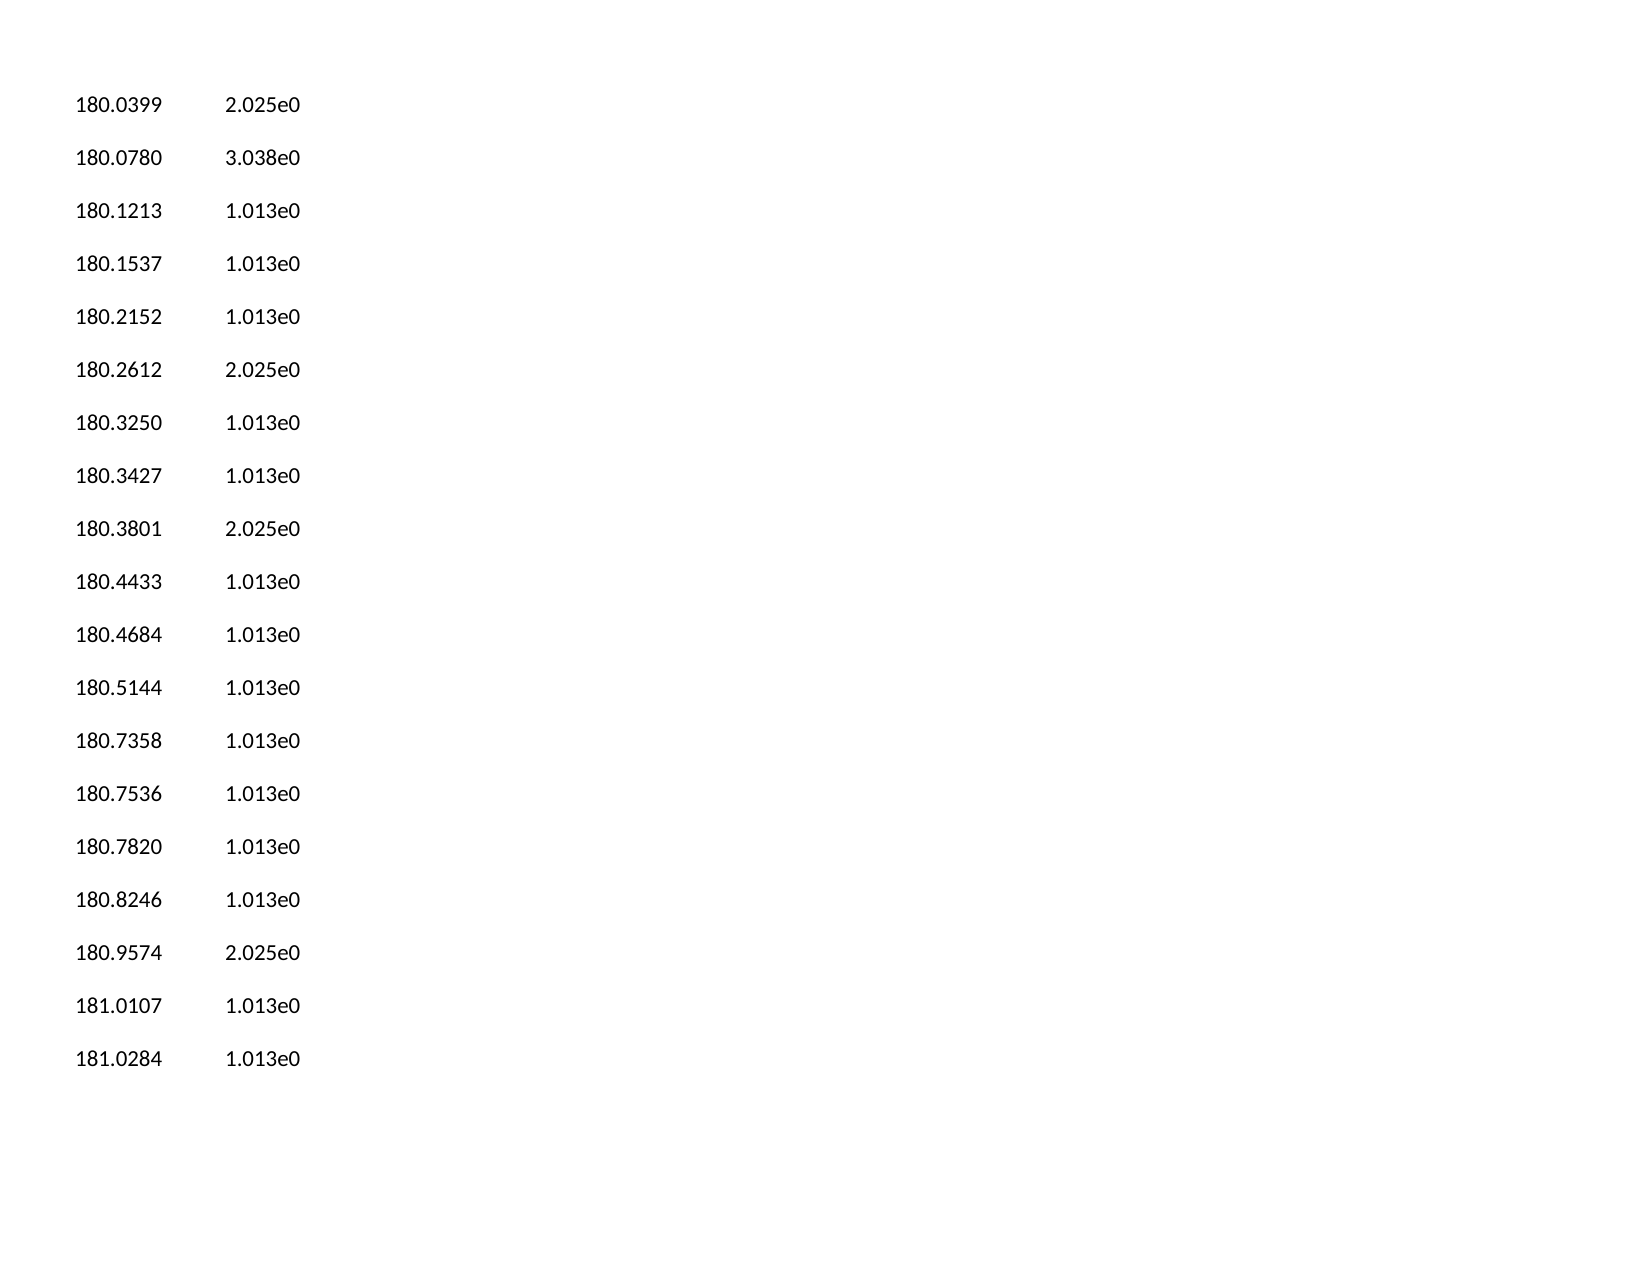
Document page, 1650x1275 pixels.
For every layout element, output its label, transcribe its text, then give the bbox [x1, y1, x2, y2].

text 180.8246 1.013e0 [75, 885, 1563, 913]
text 180.7536 1.013e0 [75, 779, 1563, 807]
text 180.2612 2.025e0 [75, 355, 1563, 383]
text 180.4684 1.013e0 [75, 620, 1563, 648]
text 180.9574 2.025e0 [75, 938, 1563, 966]
text 180.3427 1.013e0 [75, 461, 1563, 489]
text 181.0107 1.013e0 [75, 991, 1563, 1019]
text 180.5144 1.013e0 [75, 673, 1563, 701]
text 180.2152 1.013e0 [75, 302, 1563, 330]
text 180.0780 3.038e0 [75, 143, 1563, 171]
text 180.3801 2.025e0 [75, 514, 1563, 542]
text 181.0284 1.013e0 [75, 1044, 1563, 1072]
text 180.7358 1.013e0 [75, 726, 1563, 754]
text 180.1213 1.013e0 [75, 196, 1563, 224]
text 180.1537 1.013e0 [75, 249, 1563, 277]
text 180.0399 2.025e0 [75, 90, 1563, 118]
text 180.3250 1.013e0 [75, 408, 1563, 436]
text 180.4433 1.013e0 [75, 567, 1563, 595]
text 180.7820 1.013e0 [75, 832, 1563, 860]
